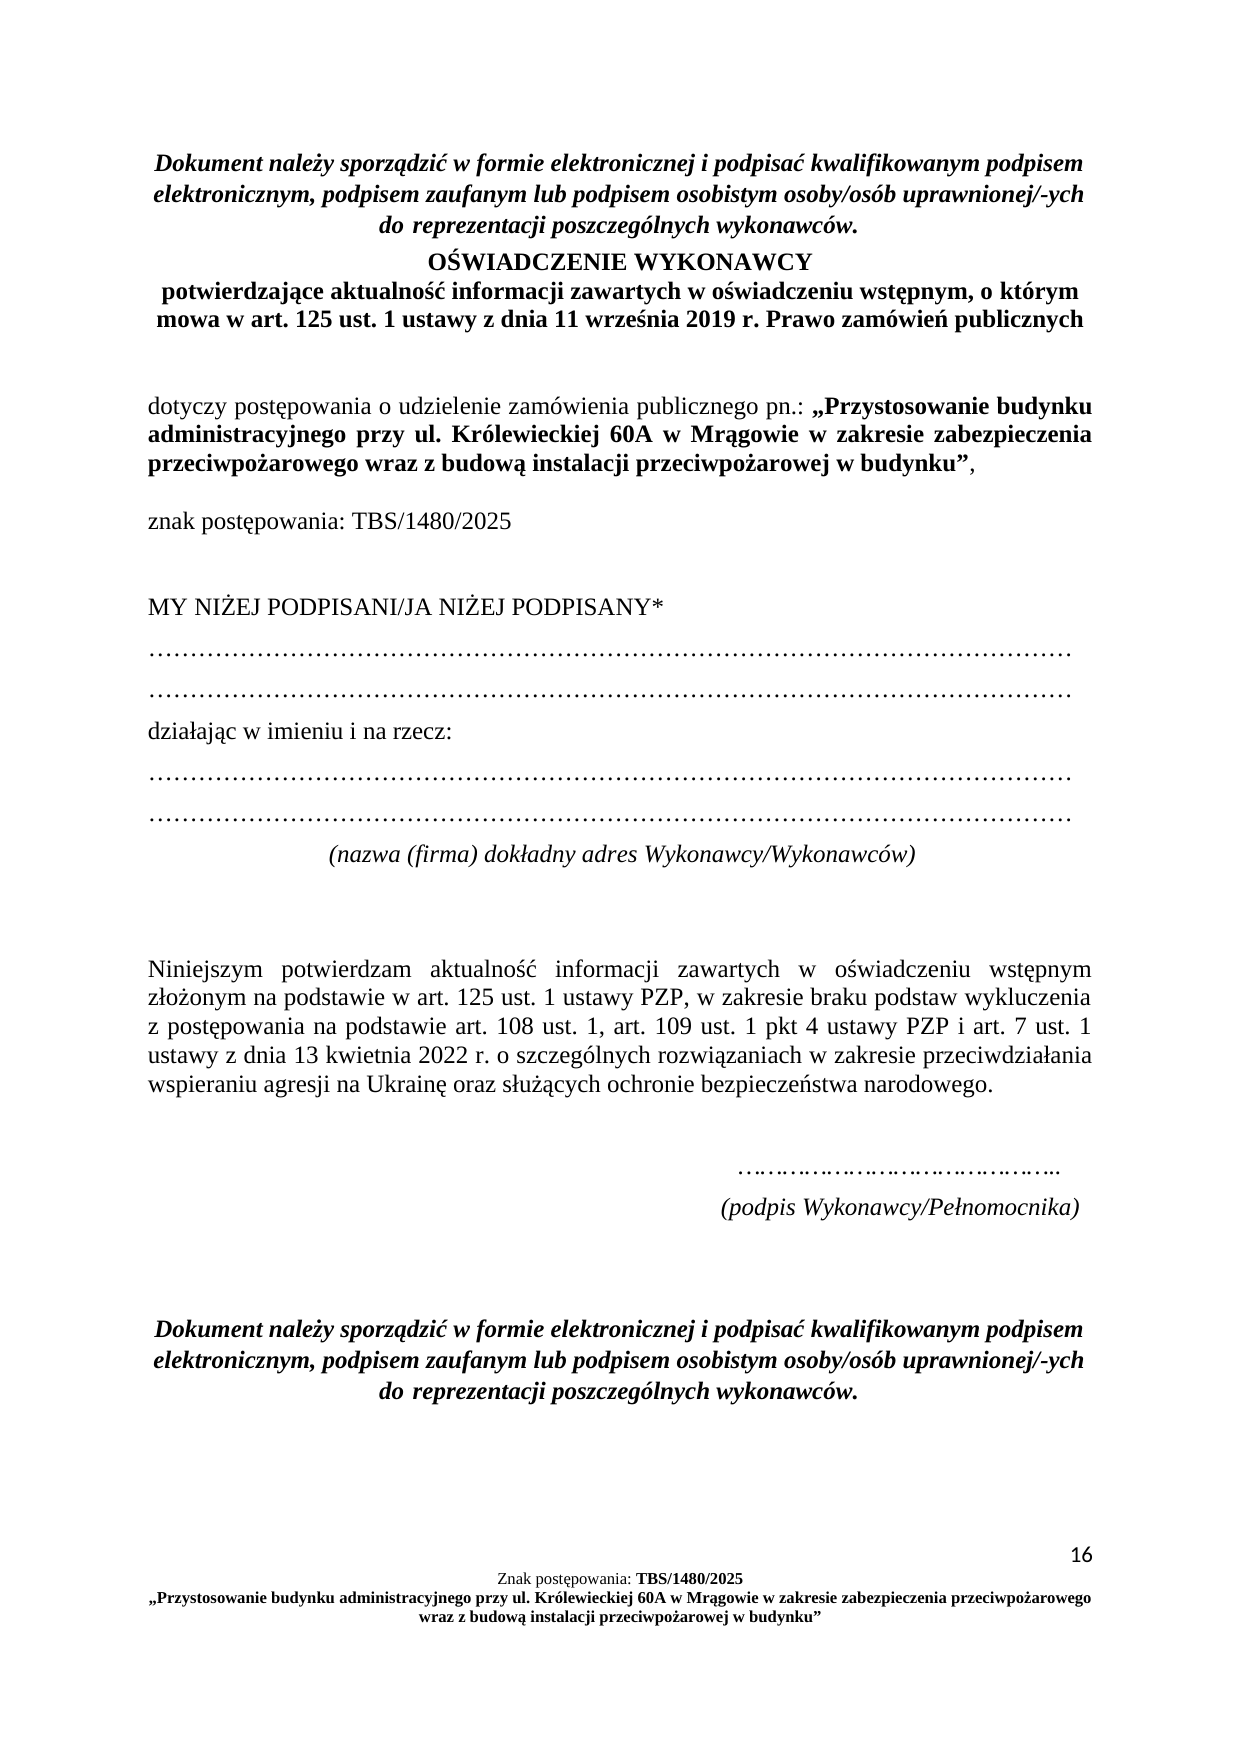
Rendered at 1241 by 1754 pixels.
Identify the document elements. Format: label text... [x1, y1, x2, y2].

text Dokument należy sporządzić w formie elektronicznej i podpisać kwalifikowanym podpisem elektronicznym, podpisem zaufanym lub podpisem osobistym osoby/osób uprawnionej/-ych do reprezentacji poszczególnych wykonawców. [148, 1314, 1093, 1404]
text (podpis Wykonawcy/Pełnomocnika) [297, 1192, 1093, 1221]
text potwierdzające aktualność informacji zawartych w oświadczeniu wstępnym, o którym mowa w art. 125 ust. 1 ustawy z dnia 11 września 2019 r. Prawo zamówień publicznych [148, 276, 1093, 333]
text OŚWIADCZENIE WYKONAWCY [148, 247, 1093, 276]
text MY NIŻEJ PODPISANI/JA NIŻEJ PODPISANY* [148, 592, 1093, 621]
text ………………………………………………………………………………………………… [148, 633, 1093, 662]
text ………………………………………………………………………………………………… [148, 798, 1093, 827]
text działając w imieniu i na rzecz: [148, 716, 1093, 744]
text …………………………………….. [297, 1151, 1093, 1180]
text dotyczy postępowania o udzielenie zamówienia publicznego pn.: „Przystosowanie budynku administracyjnego przy ul. Królewieckiej 60A w Mrągowie w zakresie zabezpieczenia przeciwpożarowego wraz z budową instalacji przeciwpożarowej w budynku”, [148, 391, 1093, 477]
text ………………………………………………………………………………………………… [148, 674, 1093, 703]
text znak postępowania: TBS/1480/2025 [148, 506, 1093, 534]
text ………………………………………………………………………………………………… [148, 757, 1093, 786]
text Niniejszym potwierdzam aktualność informacji zawartych w oświadczeniu wstępnym złożonym na podstawie w art. 125 ust. 1 ustawy PZP, w zakresie braku podstaw wykluczenia z postępowania na podstawie art. 108 ust. 1, art. 109 ust. 1 pkt 4 ustawy PZP i art. 7 ust. 1 ustawy z dnia 13 kwietnia 2022 r. o szczególnych rozwiązaniach w zakresie przeciwdziałania wspieraniu agresji na Ukrainę oraz służących ochronie bezpieczeństwa narodowego. [148, 954, 1093, 1097]
text (nazwa (firma) dokładny adres Wykonawcy/Wykonawców) [148, 839, 1093, 868]
text Dokument należy sporządzić w formie elektronicznej i podpisać kwalifikowanym podpisem elektronicznym, podpisem zaufanym lub podpisem osobistym osoby/osób uprawnionej/-ych do reprezentacji poszczególnych wykonawców. [148, 148, 1093, 238]
